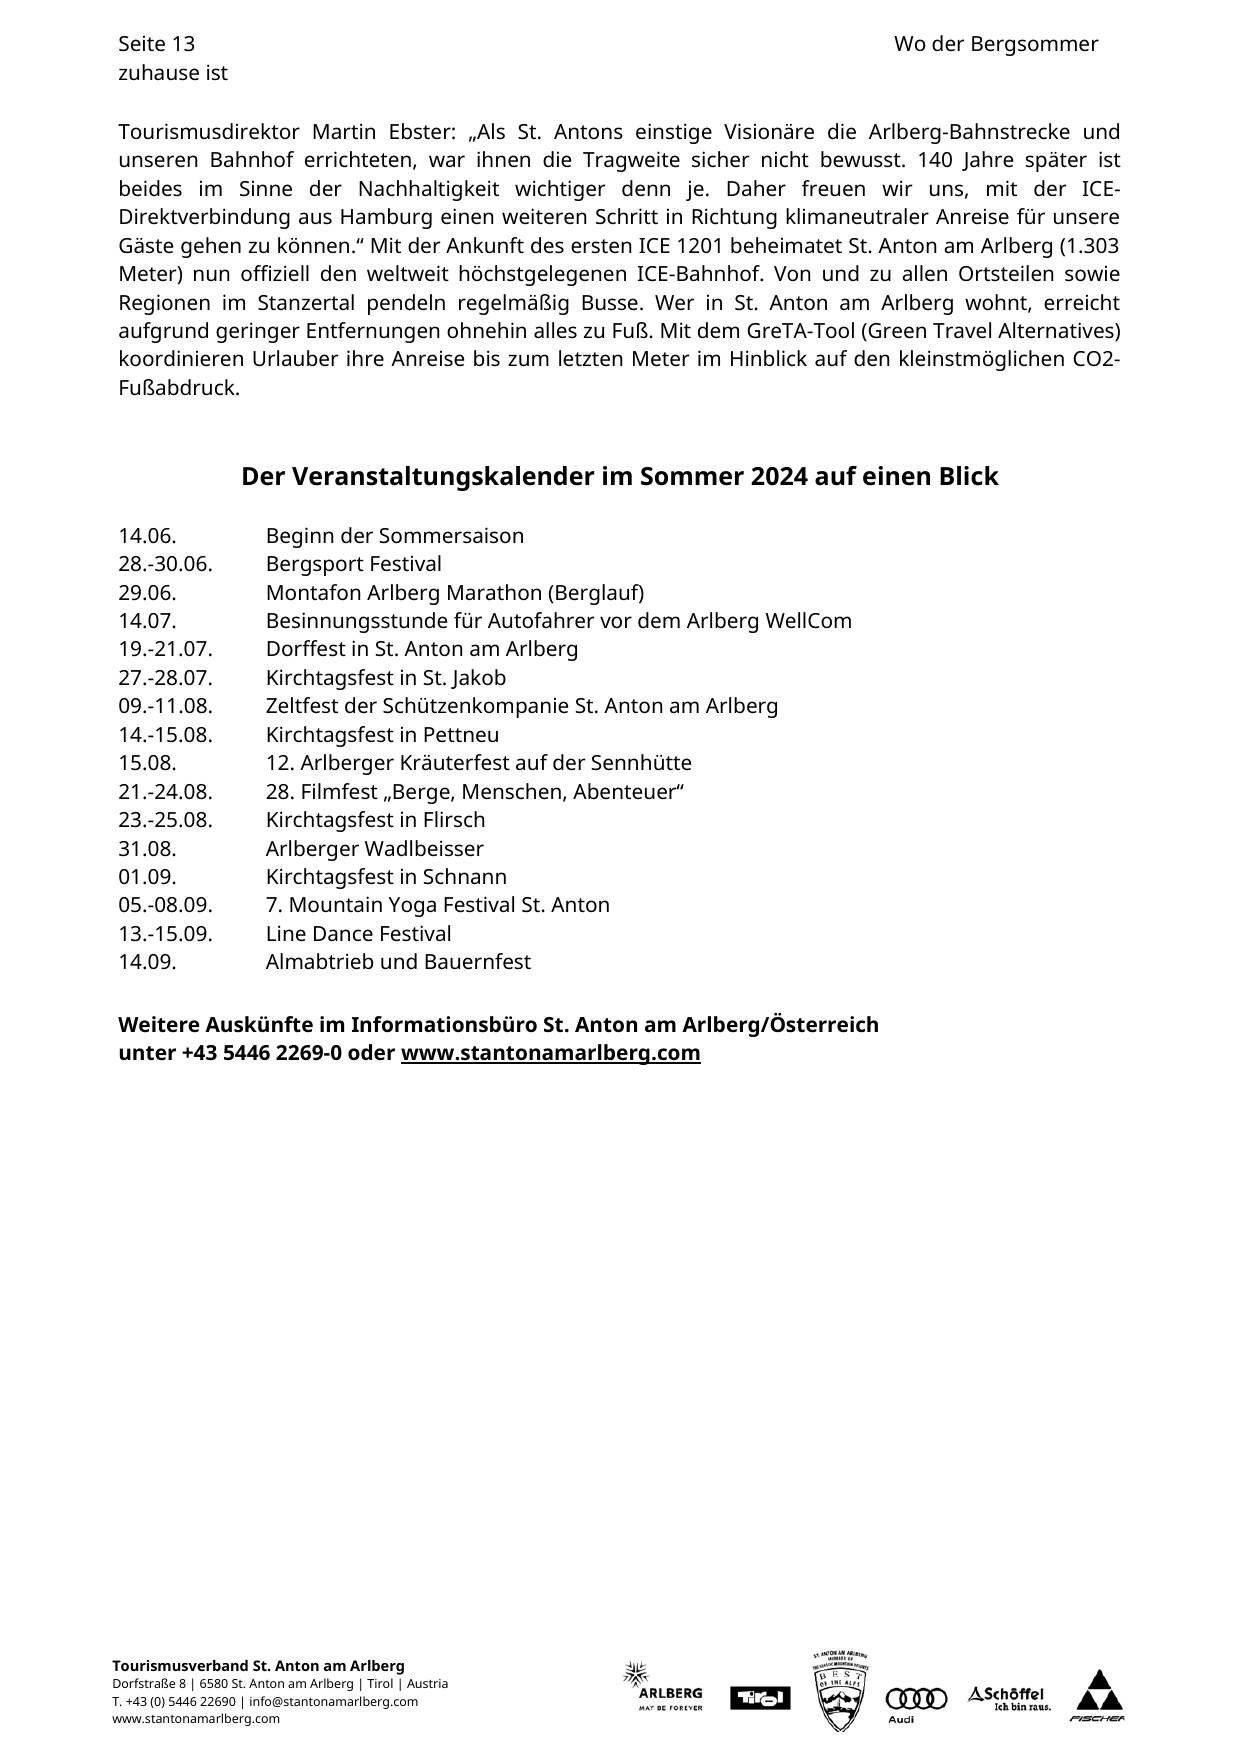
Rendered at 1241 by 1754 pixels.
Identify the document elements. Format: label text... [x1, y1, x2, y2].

text 13.-15.09. Line Dance Festival [118, 919, 1122, 947]
text 23.-25.08. Kirchtagsfest in Flirsch [118, 805, 1122, 834]
text 09.-11.08. Zeltfest der Schützenkompanie St. Anton am Arlberg [118, 691, 1122, 720]
text 21.-24.08. 28. Filmfest „Berge, Menschen, Abenteuer“ [118, 777, 1122, 805]
text 14.07. Besinnungsstunde für Autofahrer vor dem Arlberg WellCom [118, 606, 1122, 634]
text 01.09. Kirchtagsfest in Schnann [118, 862, 1122, 891]
text 29.06. Montafon Arlberg Marathon (Berglauf) [118, 578, 1122, 606]
text 15.08. 12. Arlberger Kräuterfest auf der Sennhütte [118, 748, 1122, 777]
text 05.-08.09. 7. Mountain Yoga Festival St. Anton [118, 891, 1122, 919]
text 14.06. Beginn der Sommersaison [118, 521, 1122, 549]
text 28.-30.06. Bergsport Festival [118, 549, 1122, 578]
text Weitere Auskünfte im Informationsbüro St. Anton am Arlberg/Österreich [118, 1010, 1122, 1038]
text Tourismusdirektor Martin Ebster: „Als St. Antons einstige Visionäre die Arlberg-Bahnstrecke und unseren Bahnhof errichteten, war ihnen die Tragweite sicher nicht bewusst. 140 Jahre später ist beides im Sinne der Nachhaltigkeit wichtiger denn je. Daher freuen wir uns, mit der ICE-Direktverbindung aus Hamburg einen weiteren Schritt in Richtung klimaneutraler Anreise für unsere Gäste gehen zu können.“ Mit der Ankunft des ersten ICE 1201 beheimatet St. Anton am Arlberg (1.303 Meter) nun offiziell den weltweit höchstgelegenen ICE-Bahnhof. Von und zu allen Ortsteilen sowie Regionen im Stanzertal pendeln regelmäßig Busse. Wer in St. Anton am Arlberg wohnt, erreicht aufgrund geringer Entfernungen ohnehin alles zu Fuß. Mit dem GreTA-Tool (Green Travel Alternatives) koordinieren Urlauber ihre Anreise bis zum letzten Meter im Hinblick auf den kleinstmöglichen CO2-Fußabdruck. [118, 117, 1122, 401]
picture [621, 1650, 1124, 1732]
text 19.-21.07. Dorffest in St. Anton am Arlberg [118, 634, 1122, 663]
text unter +43 5446 2269-0 oder www.stantonamarlberg.com [118, 1038, 1122, 1067]
text 14.-15.08. Kirchtagsfest in Pettneu [118, 720, 1122, 748]
text 27.-28.07. Kirchtagsfest in St. Jakob [118, 663, 1122, 691]
text 31.08. Arlberger Wadlbeisser [118, 834, 1122, 862]
text Der Veranstaltungskalender im Sommer 2024 auf einen Blick [118, 458, 1122, 492]
text 14.09. Almabtrieb und Bauernfest [118, 947, 1122, 976]
